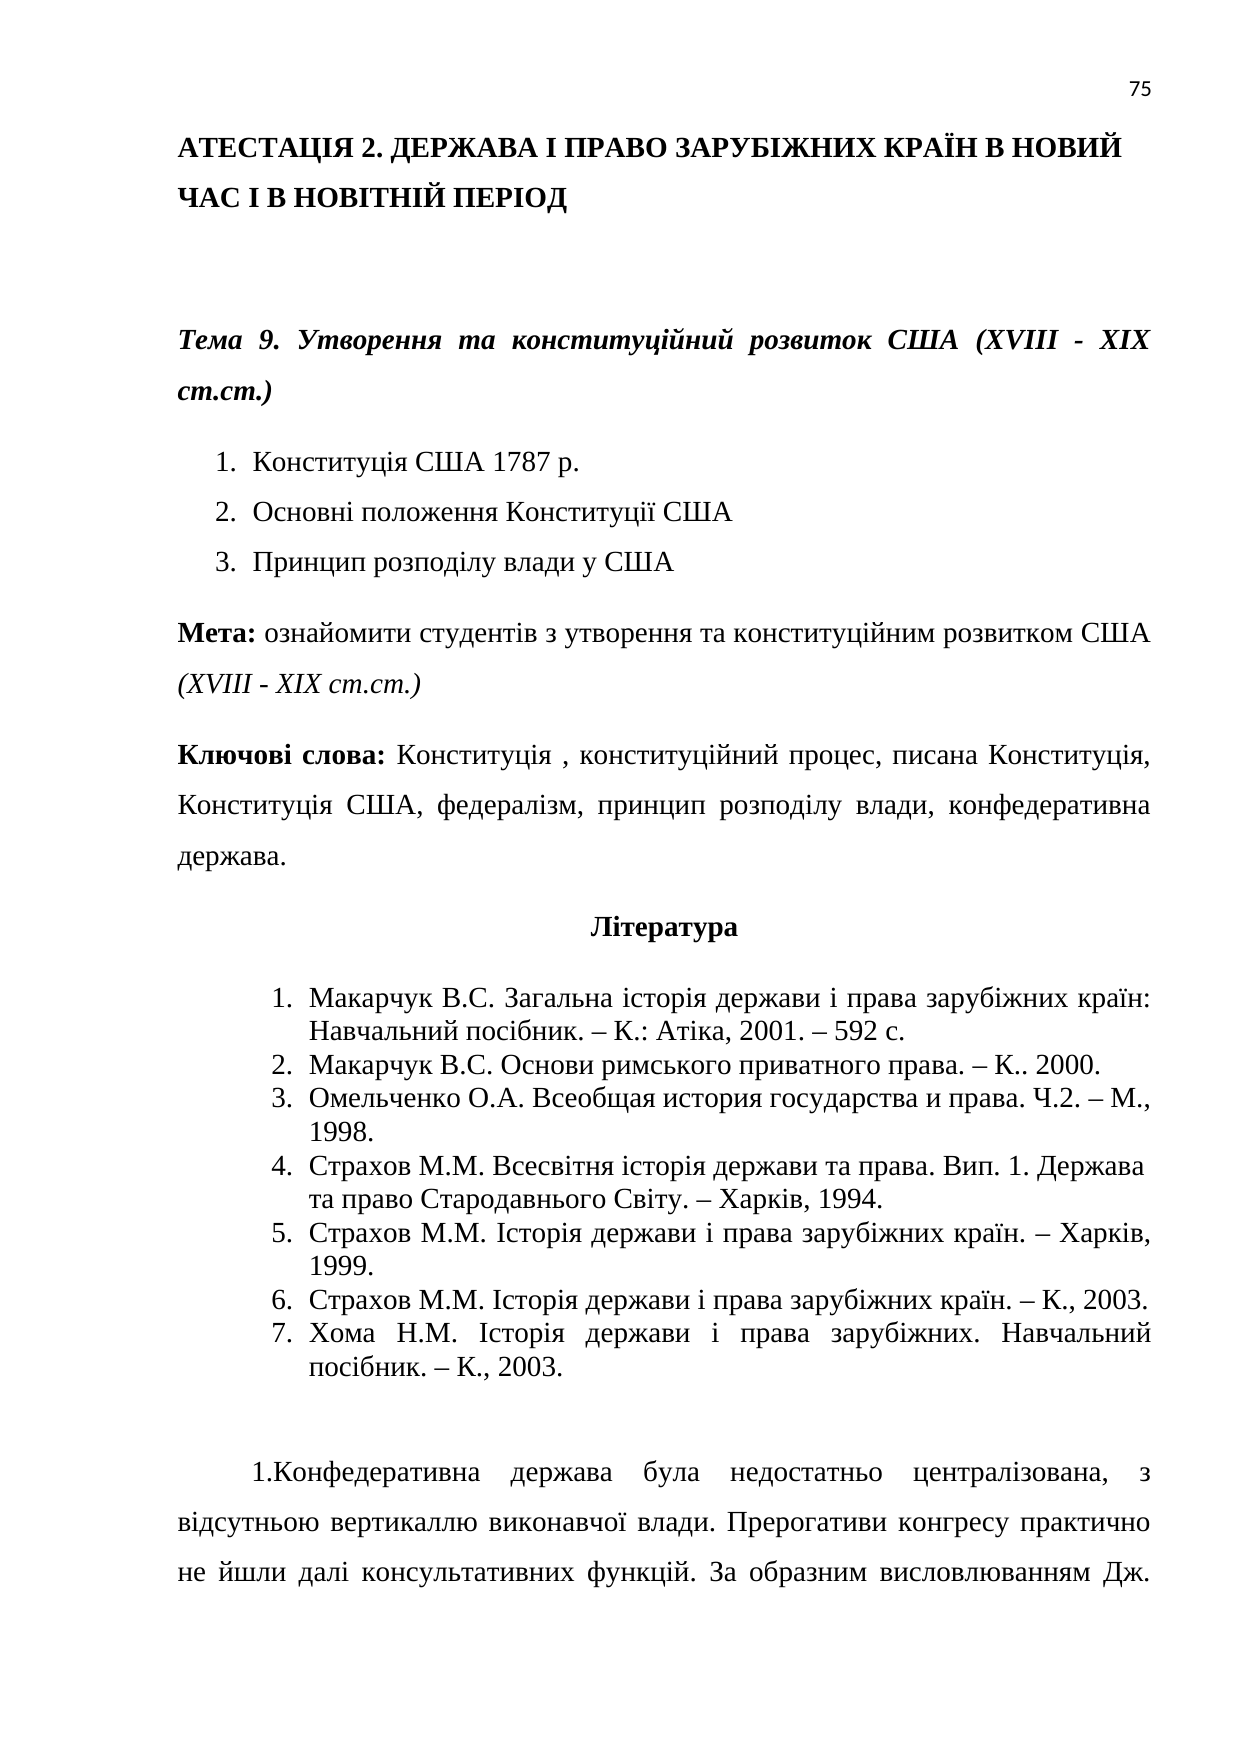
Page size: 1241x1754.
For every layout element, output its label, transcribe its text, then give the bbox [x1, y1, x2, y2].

text Мета: ознайомити студентів з утворення та конституційним розвитком США (XVIІI - ХІХ ст.ст.) [177, 616, 1152, 699]
list Макарчук В.С. Загальна історія держави і права зарубіжних країн: Навчальний посібник. – К.: Атіка, 2001. – 592 с. [271, 980, 1152, 1047]
list Макарчук В.С. Основи римського приватного права. – К.. 2000. [271, 1047, 1152, 1081]
text Література [177, 909, 1152, 942]
list Страхов М.М. Всесвітня історія держави та права. Вип. 1. Держава та право Стародавнього Світу. – Харків, 1994. [271, 1148, 1172, 1215]
text Ключові слова: Конституція , конституційний процес, писана Конституція, Конституція США, федералізм, принцип розподілу влади, конфедеративна держава. [177, 737, 1152, 871]
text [177, 1454, 1152, 1588]
list Основні положення Конституції США [215, 494, 1152, 528]
list Конституція США 1787 р. [215, 444, 1152, 477]
list Хома Н.М. Історія держави і права зарубіжних. Навчальний посібник. – К., 2003. [271, 1315, 1152, 1382]
list Принцип розподілу влади у США [215, 544, 1152, 578]
list Страхов М.М. Історія держави і права зарубіжних країн. – Харків, 1999. [271, 1215, 1152, 1282]
text АТЕСТАЦІЯ 2. ДЕРЖАВА І ПРАВО ЗАРУБІЖНИХ КРАЇН В НОВИЙ ЧАС І В НОВІТНІЙ ПЕРІОД [177, 130, 1152, 214]
list Страхов М.М. Історія держави і права зарубіжних країн. – К., 2003. [271, 1282, 1152, 1315]
list Омельченко О.А. Всеобщая история государства и права. Ч.2. – М., 1998. [271, 1081, 1152, 1148]
text Тема 9. Утворення та конституційний розвиток США (XVIІI - ХІХ ст.ст.) [177, 322, 1152, 406]
